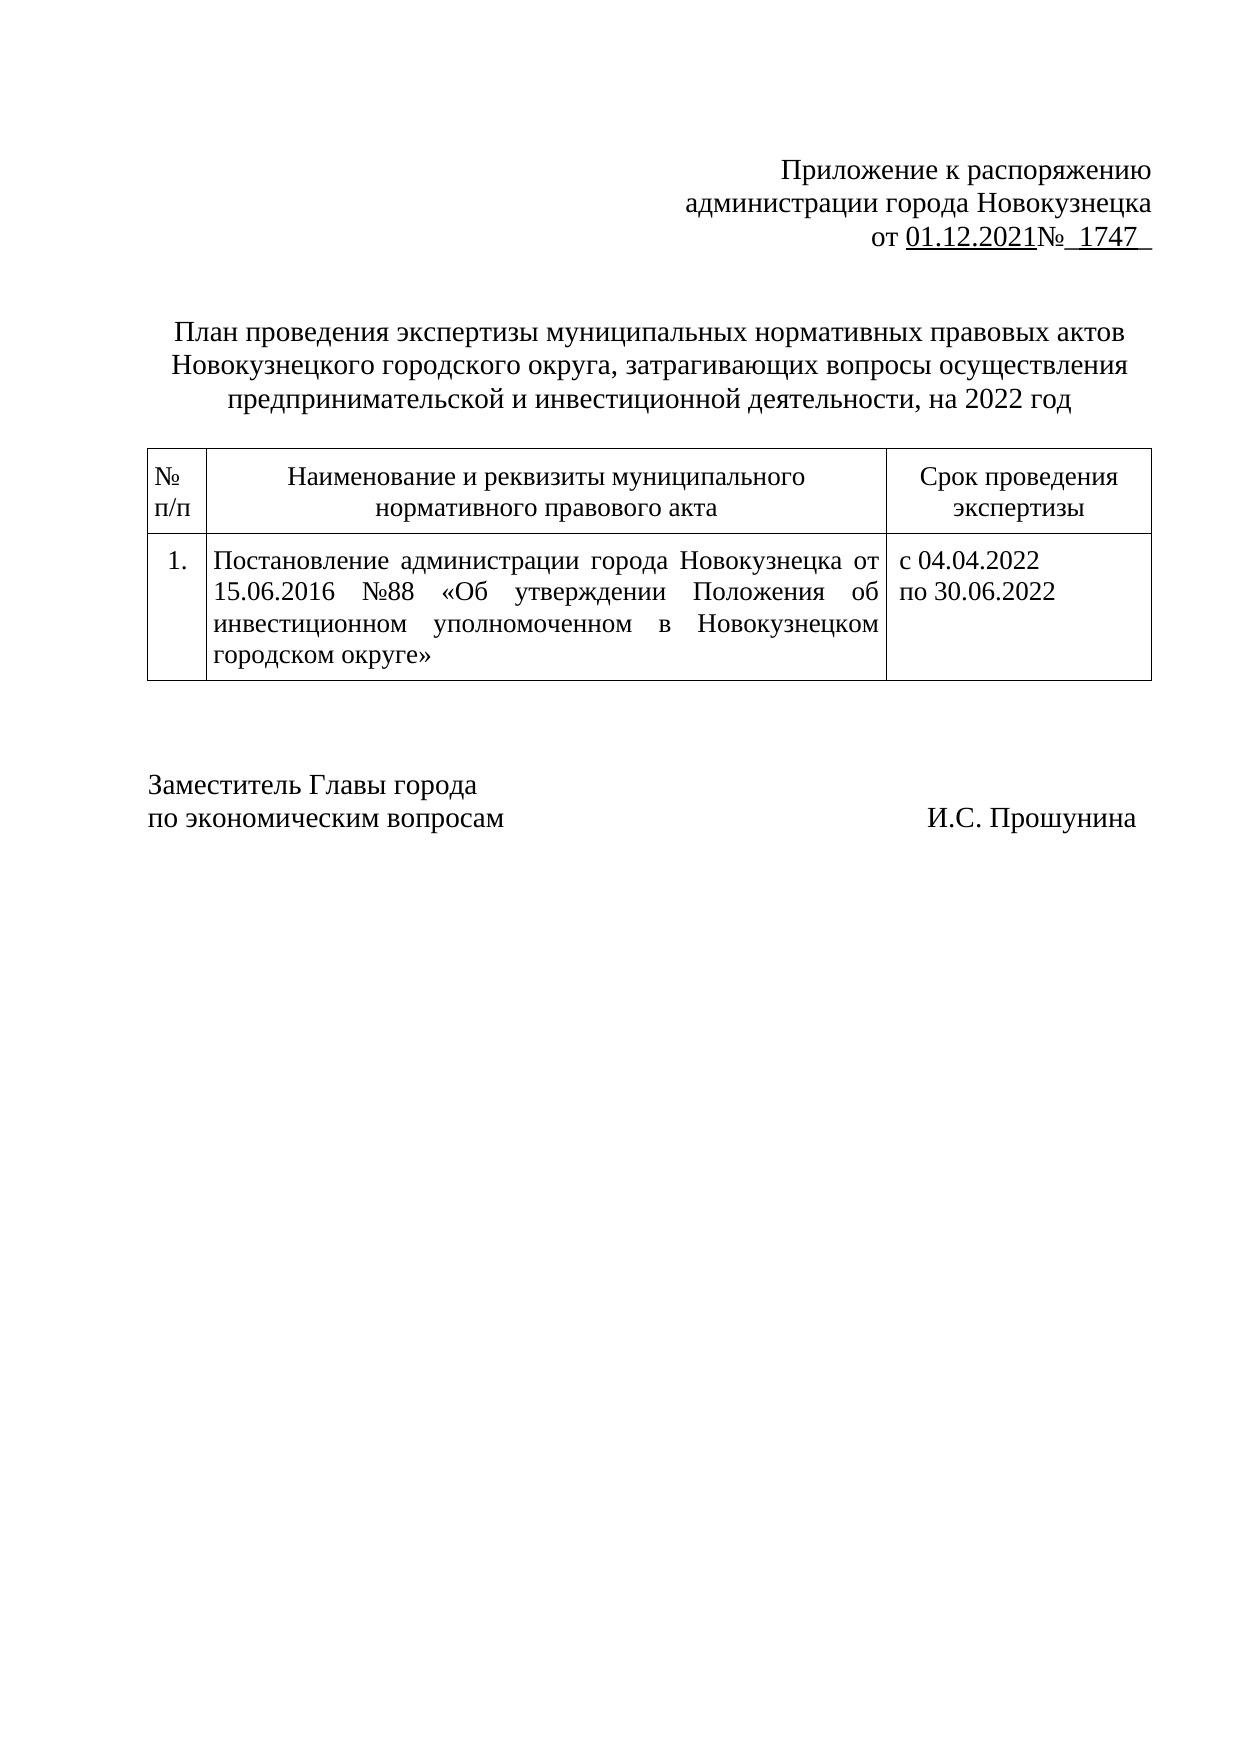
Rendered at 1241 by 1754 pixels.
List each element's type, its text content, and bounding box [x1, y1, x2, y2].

table_cell с 04.04.2022 по 30.06.2022 [887, 534, 1151, 679]
table_cell 1. [148, 534, 206, 679]
table_cell Постановление администрации города Новокузнецка от 15.06.2016 №88 «Об утверждении Положения об инвестиционном уполномоченном в Новокузнецком городском округе» [207, 534, 886, 679]
table_header Срок проведения экспертизы [887, 449, 1151, 533]
text от 01.12.2021№_1747_ [148, 219, 1152, 252]
table_header Наименование и реквизиты муниципального нормативного правового акта [207, 449, 886, 533]
text Приложение к распоряжению [148, 152, 1152, 185]
table_header № п/п [148, 449, 206, 533]
text администрации города Новокузнецка [148, 185, 1152, 219]
list по экономическим вопросам И.С. Прошунина [148, 800, 1152, 834]
list Заместитель Главы города [148, 767, 1152, 800]
text План проведения экспертизы муниципальных нормативных правовых актов Новокузнецкого городского округа, затрагивающих вопросы осуществления предпринимательской и инвестиционной деятельности, на 2022 год [148, 314, 1152, 414]
